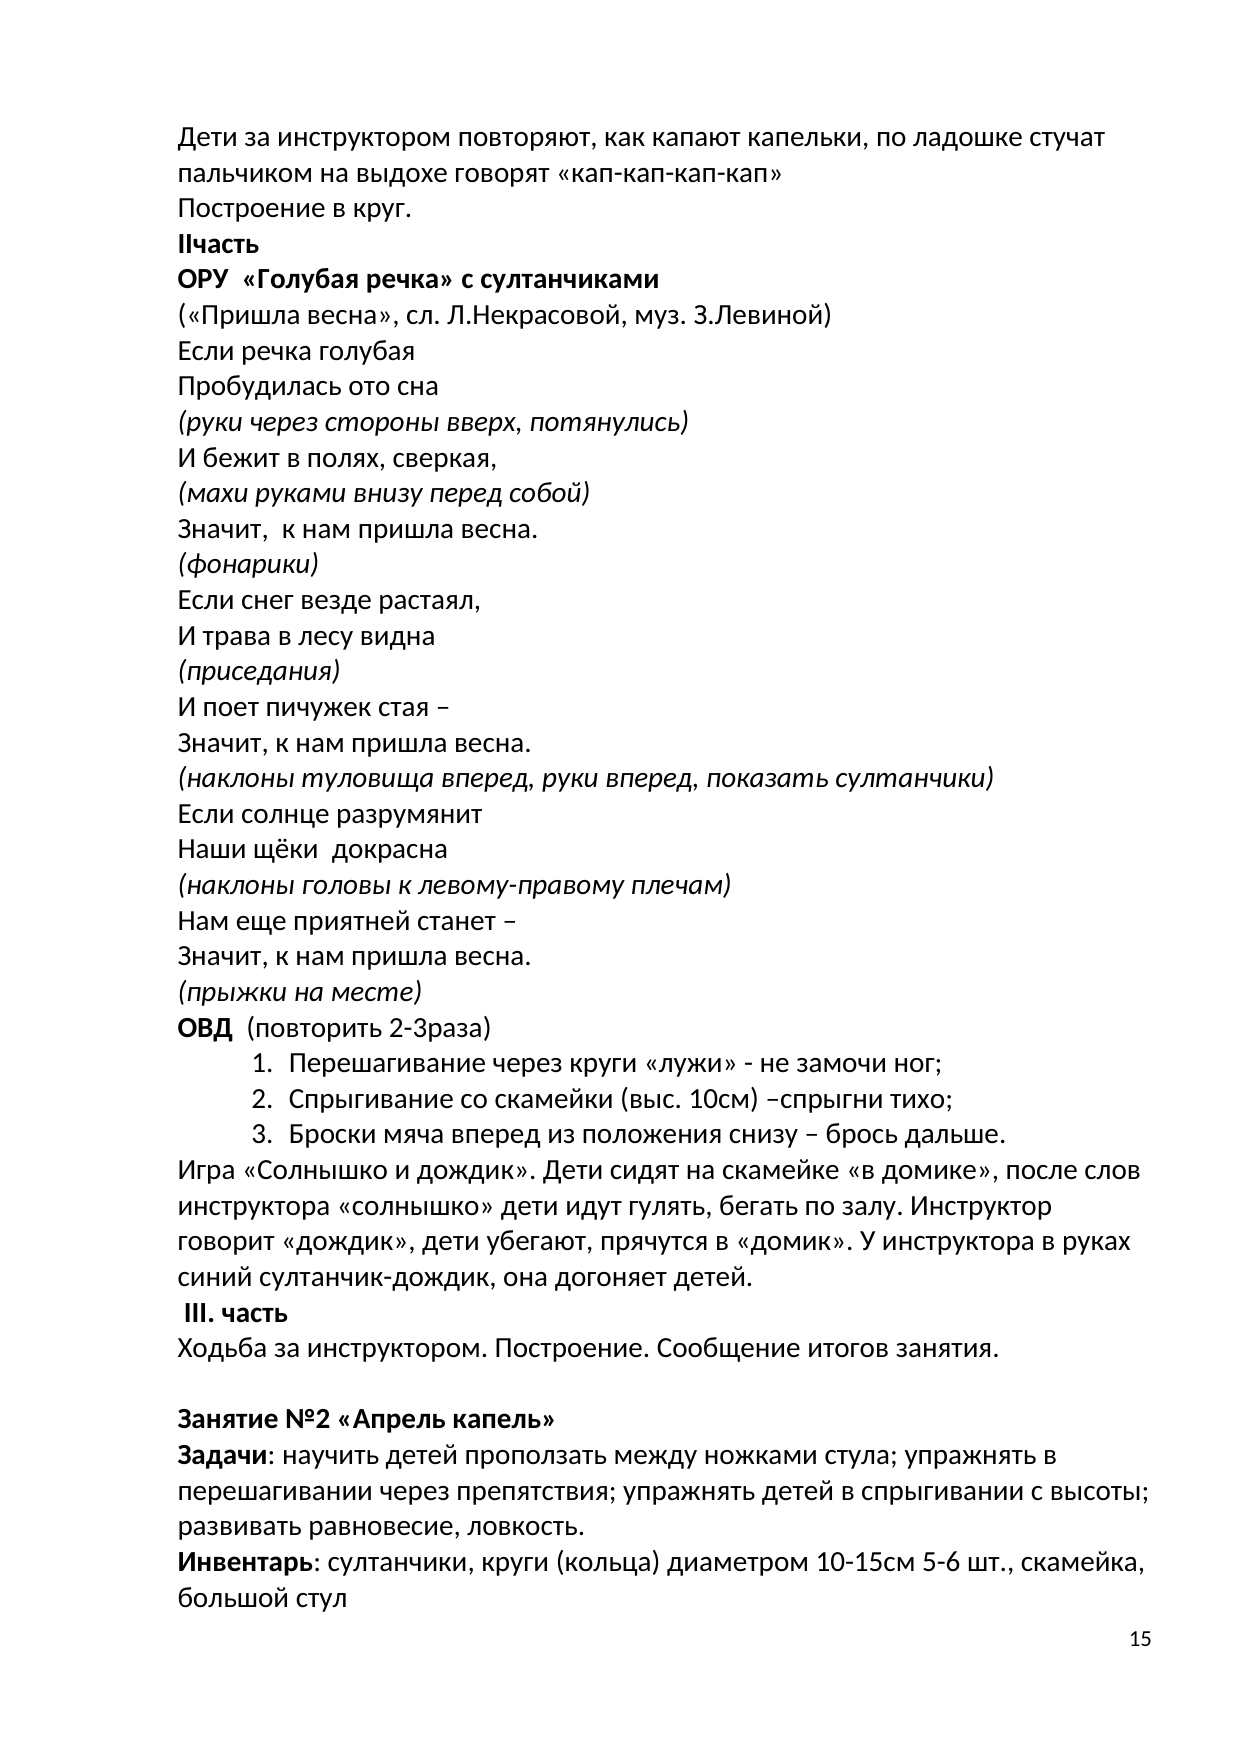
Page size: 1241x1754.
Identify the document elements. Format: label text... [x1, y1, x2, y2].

text Построение в круг. [177, 189, 1152, 225]
text ОРУ «Голубая речка» с султанчиками [177, 261, 1152, 296]
text (прыжки на месте) [177, 973, 1152, 1009]
text И поет пичужек стая – [177, 688, 1152, 724]
text И бежит в полях, сверкая, [177, 439, 1152, 474]
text Инвентарь: султанчики, круги (кольца) диаметром 10-15см 5-6 шт., скамейка, большой стул [177, 1543, 1152, 1614]
text (приседания) [177, 652, 1152, 688]
text Ходьба за инструктором. Построение. Сообщение итогов занятия. [177, 1329, 1152, 1365]
text (наклоны туловища вперед, руки вперед, показать султанчики) [177, 759, 1152, 795]
text Игра «Солнышко и дождик». Дети сидят на скамейке «в домике», после слов инструктора «солнышко» дети идут гулять, бегать по залу. Инструктор говорит «дождик», дети убегают, прячутся в «домик». У инструктора в руках синий султанчик-дождик, она догоняет детей. [177, 1151, 1152, 1294]
list Перешагивание через круги «лужи» - не замочи ног; [251, 1044, 1152, 1080]
text Пробудилась ото сна [177, 367, 1152, 403]
text (наклоны головы к левому-правому плечам) [177, 866, 1152, 902]
text Нам еще приятней станет – [177, 902, 1152, 937]
text И трава в лесу видна [177, 617, 1152, 652]
text (махи руками внизу перед собой) [177, 474, 1152, 510]
text III. часть [177, 1294, 1152, 1329]
text Если солнце разрумянит [177, 795, 1152, 831]
list Броски мяча вперед из положения снизу – брось дальше. [251, 1116, 1152, 1151]
text Занятие №2 «Апрель капель» [177, 1401, 1152, 1436]
text Наши щёки докрасна [177, 831, 1152, 866]
text ОВД (повторить 2-3раза) [177, 1009, 1152, 1044]
text Дети за инструктором повторяют, как капают капельки, по ладошке стучат пальчиком на выдохе говорят «кап-кап-кап-кап» [177, 118, 1152, 189]
text (фонарики) [177, 546, 1152, 581]
text (руки через стороны вверх, потянулись) [177, 403, 1152, 439]
text («Пришла весна», сл. Л.Некрасовой, муз. З.Левиной) [177, 296, 1152, 332]
text Значит, к нам пришла весна. [177, 510, 1152, 546]
text IIчасть [177, 225, 1152, 261]
text Задачи: научить детей проползать между ножками стула; упражнять в перешагивании через препятствия; упражнять детей в спрыгивании с высоты; развивать равновесие, ловкость. [177, 1436, 1152, 1543]
text Значит, к нам пришла весна. [177, 724, 1152, 759]
text Если снег везде растаял, [177, 581, 1152, 617]
text Если речка голубая [177, 332, 1152, 367]
text Значит, к нам пришла весна. [177, 937, 1152, 973]
list Спрыгивание со скамейки (выс. 10см) –спрыгни тихо; [251, 1080, 1152, 1116]
